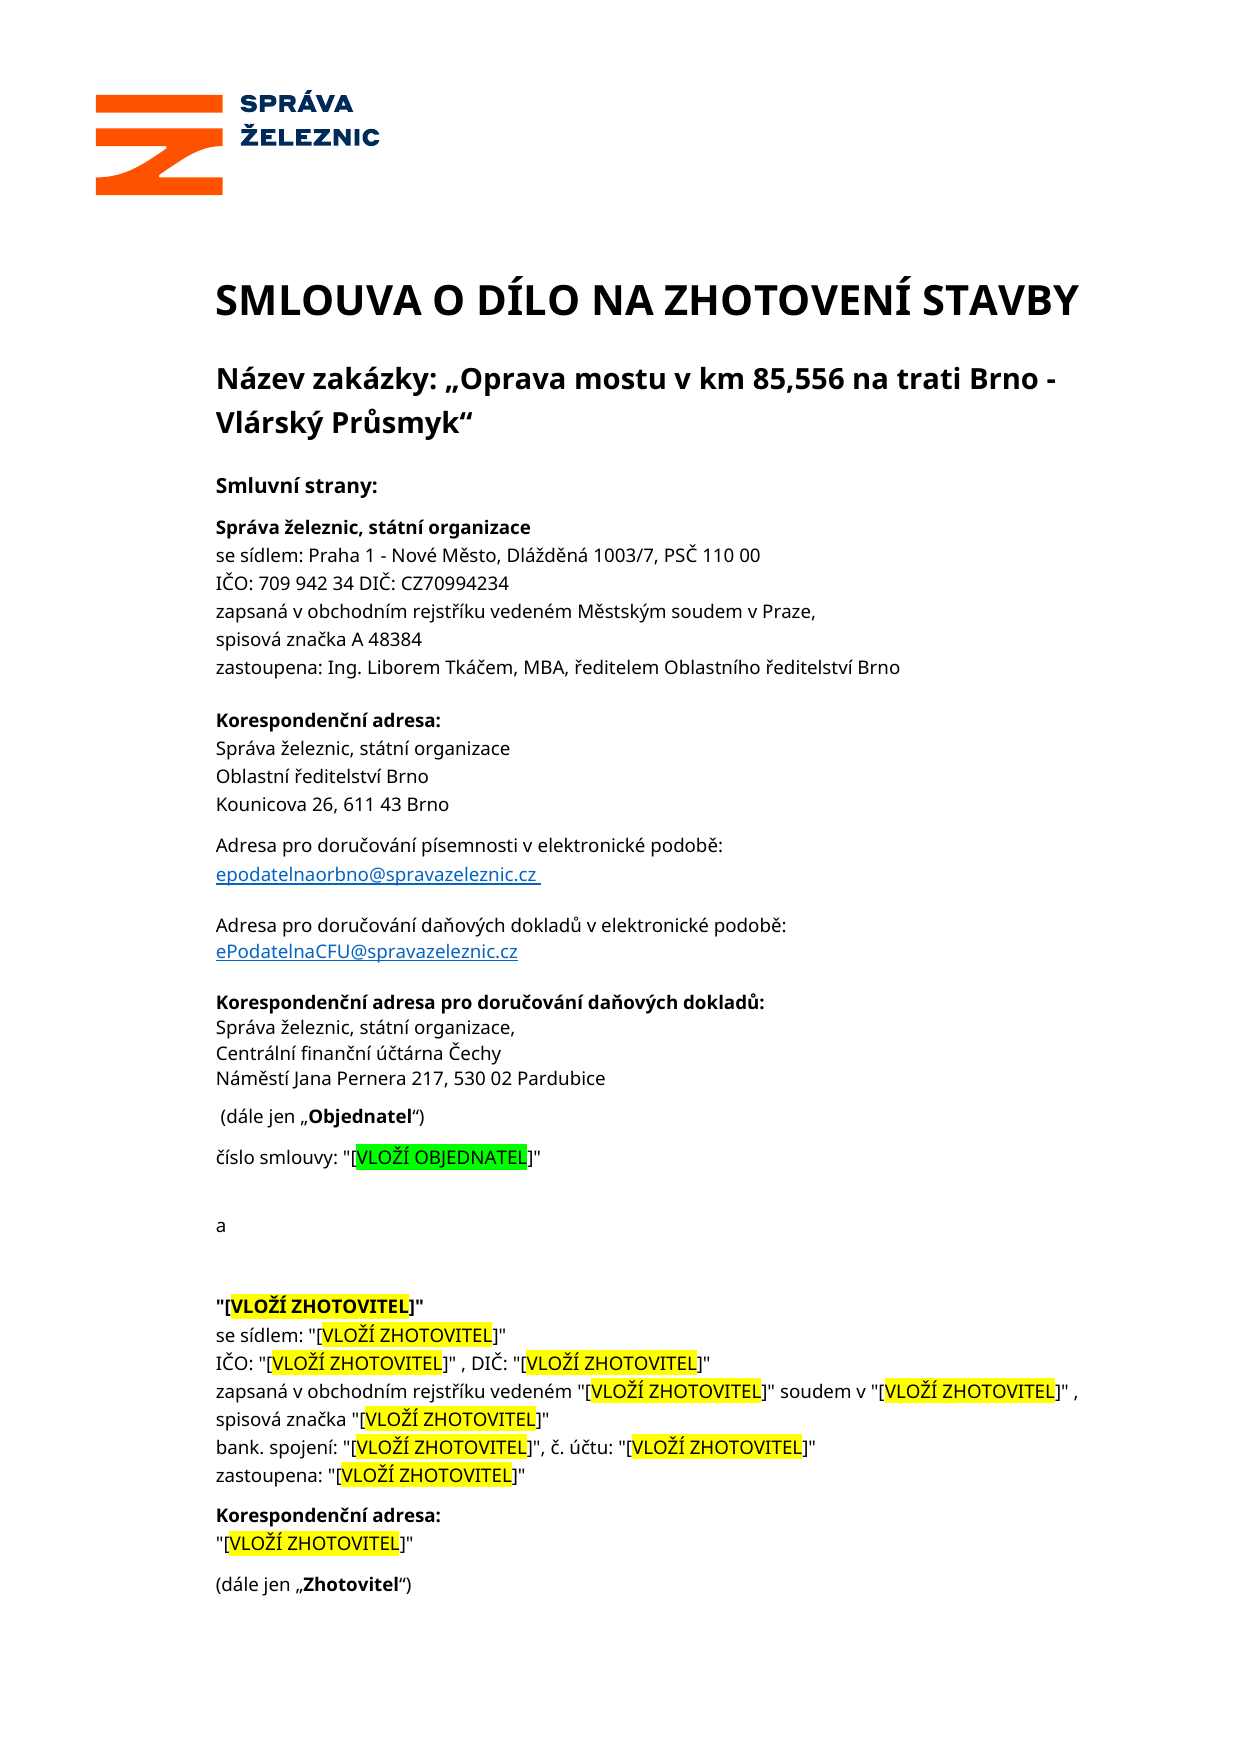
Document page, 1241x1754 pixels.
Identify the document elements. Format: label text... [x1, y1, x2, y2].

text ePodatelnaCFU@spravazeleznic.cz [216, 938, 1093, 964]
text číslo smlouvy: "[VLOŽÍ OBJEDNATEL]" [216, 1144, 356, 1170]
text "[VLOŽÍ ZHOTOVITEL]" [399, 1531, 1093, 1556]
text Korespondenční adresa pro doručování daňových dokladů: [216, 989, 1093, 1015]
text číslo smlouvy: "[VLOŽÍ OBJEDNATEL]" [527, 1144, 1093, 1170]
text Kounicova 26, 611 43 Brno [216, 792, 1093, 817]
text spisová značka A 48384 [216, 627, 1093, 652]
text Centrální finanční účtárna Čechy [216, 1040, 1093, 1066]
text spisová značka "[VLOŽÍ ZHOTOVITEL]" [536, 1406, 1093, 1431]
text Adresa pro doručování daňových dokladů v elektronické podobě: [216, 913, 1093, 938]
text Smluvní strany: [216, 471, 1093, 499]
text Správa železnic, státní organizace, [216, 1015, 1093, 1040]
text Korespondenční adresa: [216, 1502, 1093, 1528]
text Korespondenční adresa: [216, 708, 1093, 733]
text "[VLOŽÍ ZHOTOVITEL]" [409, 1294, 1093, 1319]
text IČO: "[VLOŽÍ ZHOTOVITEL]" , DIČ: "[VLOŽÍ ZHOTOVITEL]" [697, 1350, 1093, 1375]
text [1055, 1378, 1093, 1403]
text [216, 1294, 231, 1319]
text a [216, 1213, 1093, 1238]
text (dále jen „Zhotovitel“) [216, 1571, 1093, 1597]
text SMLOUVA O DÍLO NA ZHOTOVENÍ STAVBY [216, 271, 1093, 328]
text Náměstí Jana Pernera 217, 530 02 Pardubice [216, 1066, 1093, 1091]
text Oblastní ředitelství Brno [216, 764, 1093, 789]
text zastoupena: "[VLOŽÍ ZHOTOVITEL]" [216, 1462, 341, 1487]
text se sídlem: "[VLOŽÍ ZHOTOVITEL]" [216, 1322, 322, 1347]
text se sídlem: Praha 1 - Nové Město, Dlážděná 1003/7, PSČ 110 00 [216, 543, 1093, 568]
text Správa železnic, státní organizace [216, 736, 1093, 761]
text spisová značka "[VLOŽÍ ZHOTOVITEL]" [216, 1406, 365, 1431]
text Adresa pro doručování písemnosti v elektronické podobě: [216, 832, 1093, 858]
text epodatelnaorbno@spravazeleznic.cz [216, 862, 1093, 887]
text Název zakázky: „Oprava mostu v km 85,556 na trati Brno - Vlárský Průsmyk“ [216, 358, 1093, 442]
text IČO: 709 942 34 DIČ: CZ70994234 [216, 571, 1093, 596]
text zapsaná v obchodním rejstříku vedeném Městským soudem v Praze, [216, 599, 1093, 624]
text se sídlem: "[VLOŽÍ ZHOTOVITEL]" [492, 1322, 1093, 1347]
text zastoupena: "[VLOŽÍ ZHOTOVITEL]" [512, 1462, 1093, 1487]
text zapsaná v obchodním rejstříku vedeném "[VLOŽÍ ZHOTOVITEL]" soudem v "[VLOŽÍ ZHOTOVITEL]" , [216, 1378, 591, 1403]
text Správa železnic, státní organizace [216, 514, 1093, 540]
text zastoupena: Ing. Liborem Tkáčem, MBA, ředitelem Oblastního ředitelství Brno [216, 655, 1093, 680]
text (dále jen „Objednatel“) [216, 1104, 1093, 1129]
text bank. spojení: "[VLOŽÍ ZHOTOVITEL]", č. účtu: "[VLOŽÍ ZHOTOVITEL]" [802, 1434, 1093, 1459]
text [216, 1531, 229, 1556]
